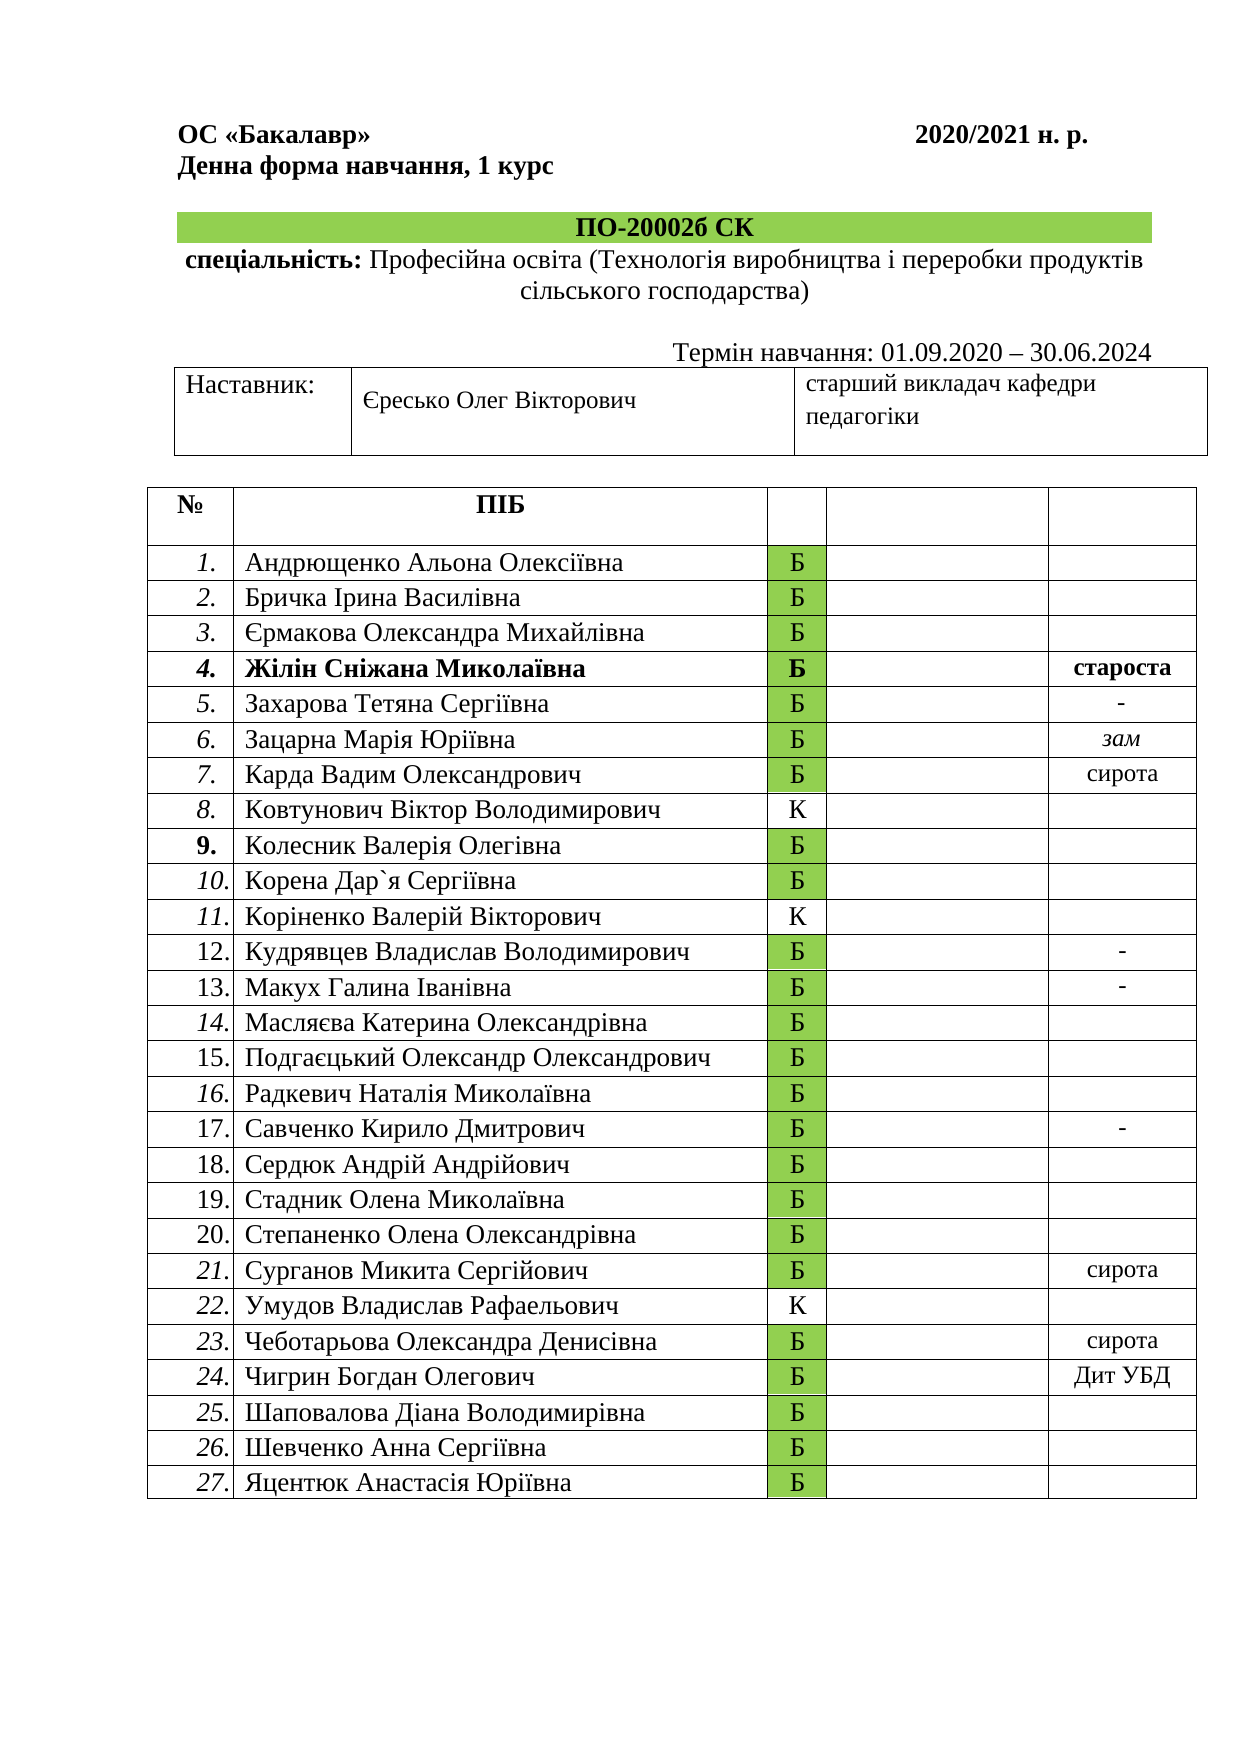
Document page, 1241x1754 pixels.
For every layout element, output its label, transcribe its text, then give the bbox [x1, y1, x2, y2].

table_cell [1049, 1077, 1196, 1111]
table_cell [827, 1183, 1048, 1217]
table_cell К [768, 794, 826, 828]
table_cell [827, 829, 1048, 863]
table_cell [148, 1396, 233, 1430]
table_cell Б [768, 1325, 826, 1359]
table_cell [827, 1148, 1048, 1182]
table_cell Корена Дар`я Сергіївна [234, 864, 767, 899]
table_cell [827, 652, 1048, 686]
table_cell [148, 1006, 233, 1040]
table_cell Шаповалова Діана Володимирівна [234, 1396, 767, 1430]
table_cell [827, 1289, 1048, 1324]
table_cell [148, 829, 233, 863]
table_cell Коріненко Валерій Вікторович [234, 900, 767, 934]
table_cell Карда Вадим Олександрович [234, 758, 767, 792]
table_cell [827, 971, 1048, 1005]
table_cell [148, 616, 233, 651]
table_cell [148, 900, 233, 934]
table_cell [827, 1006, 1048, 1040]
table_cell Подгаєцький Олександр Олександрович [234, 1041, 767, 1076]
table_cell [827, 1360, 1048, 1394]
table_cell [827, 1041, 1048, 1076]
table_cell [148, 687, 233, 722]
table_cell староста [1049, 652, 1196, 686]
table_cell Б [768, 1041, 826, 1076]
table_cell Б [768, 758, 826, 792]
table_cell Б [768, 616, 826, 651]
table_cell [827, 581, 1048, 615]
table_cell Чеботарьова Олександра Денисівна [234, 1325, 767, 1359]
table_cell Б [768, 1006, 826, 1040]
table_cell Макух Галина Іванівна [234, 971, 767, 1005]
table_cell Б [768, 1112, 826, 1147]
table_cell [827, 1431, 1048, 1465]
table_cell [1049, 581, 1196, 615]
table_cell [148, 1289, 233, 1324]
table_cell сирота [1049, 758, 1196, 792]
table_cell [1049, 1466, 1196, 1497]
table_cell сирота [1049, 1254, 1196, 1288]
table_cell [148, 581, 233, 615]
table_cell [827, 1219, 1048, 1253]
table_cell Шевченко Анна Сергіївна [234, 1431, 767, 1465]
table_cell Б [768, 1360, 826, 1394]
table_cell [148, 1148, 233, 1182]
table_header Наставник: [175, 368, 351, 455]
table_cell Захарова Тетяна Сергіївна [234, 687, 767, 722]
table_cell Ковтунович Віктор Володимирович [234, 794, 767, 828]
table_cell Б [768, 1077, 826, 1111]
table_cell Б [768, 864, 826, 899]
table_cell Жілін Сніжана Миколаївна [234, 652, 767, 686]
table_cell [148, 758, 233, 792]
table_cell Б [768, 546, 826, 580]
table_cell Б [768, 935, 826, 969]
table_cell - [1049, 971, 1196, 1005]
text спеціальність: Професійна освіта (Технологія виробництва і переробки продуктів сільського господарства) [177, 243, 1152, 305]
table_cell [827, 900, 1048, 934]
table_cell Андрющенко Альона Олексіївна [234, 546, 767, 580]
table_cell Б [768, 1396, 826, 1430]
table_cell Степаненко Олена Олександрівна [234, 1219, 767, 1253]
table_cell Кудрявцев Владислав Володимирович [234, 935, 767, 969]
table_cell [148, 723, 233, 757]
table_cell Савченко Кирило Дмитрович [234, 1112, 767, 1147]
table_cell Колесник Валерія Олегівна [234, 829, 767, 863]
table_cell Б [768, 652, 826, 686]
table_cell Б [768, 1183, 826, 1217]
table_cell [148, 1112, 233, 1147]
table_cell [148, 1219, 233, 1253]
table_cell Б [768, 1466, 826, 1497]
table_cell Б [768, 1148, 826, 1182]
table_cell [148, 1041, 233, 1076]
table_cell [1049, 1006, 1196, 1040]
table_cell Б [768, 723, 826, 757]
table_cell [148, 1431, 233, 1465]
table_cell Радкевич Наталія Миколаївна [234, 1077, 767, 1111]
table_header № [148, 488, 233, 544]
table_cell Б [768, 1431, 826, 1465]
table_cell [827, 1112, 1048, 1147]
table_cell [827, 687, 1048, 722]
table_cell [1049, 546, 1196, 580]
table_cell [827, 864, 1048, 899]
table_cell [1049, 829, 1196, 863]
table_cell Б [768, 829, 826, 863]
text Денна форма навчання, 1 курс [177, 149, 1152, 180]
table_cell [1049, 900, 1196, 934]
table_cell [148, 1254, 233, 1288]
table_cell [1049, 864, 1196, 899]
table_cell Б [768, 687, 826, 722]
table_header [768, 488, 826, 544]
table_cell [827, 546, 1048, 580]
table_cell [148, 794, 233, 828]
table_cell К [768, 1289, 826, 1324]
table_cell [1049, 1041, 1196, 1076]
table_cell [148, 546, 233, 580]
table_cell Б [768, 1254, 826, 1288]
table_cell [827, 1254, 1048, 1288]
table_cell [148, 971, 233, 1005]
table_cell Сурганов Микита Сергійович [234, 1254, 767, 1288]
table_cell Масляєва Катерина Олександрівна [234, 1006, 767, 1040]
table_cell [827, 723, 1048, 757]
table_cell [827, 1466, 1048, 1497]
text ОС «Бакалавр» 2020/2021 н. р. [177, 118, 1152, 149]
table_cell К [768, 900, 826, 934]
table_cell Дит УБД [1049, 1360, 1196, 1394]
table_cell Б [768, 581, 826, 615]
table_cell Яцентюк Анастасія Юріївна [234, 1466, 767, 1497]
table_cell [1049, 1183, 1196, 1217]
table_cell [148, 1183, 233, 1217]
table_cell [1049, 1148, 1196, 1182]
table_cell [827, 935, 1048, 969]
table_cell [148, 1360, 233, 1394]
table_cell Стадник Олена Миколаївна [234, 1183, 767, 1217]
table_header [1049, 488, 1196, 544]
table_cell Зацарна Марія Юріївна [234, 723, 767, 757]
table_cell Сердюк Андрій Андрійович [234, 1148, 767, 1182]
table_cell Умудов Владислав Рафаельович [234, 1289, 767, 1324]
table_cell Бричка Ірина Василівна [234, 581, 767, 615]
table_header ПІБ [234, 488, 767, 544]
table_header Єресько Олег Вікторович [352, 368, 794, 455]
table_cell [827, 616, 1048, 651]
subtitle ПО-20002б СК [177, 212, 1152, 243]
table_cell Б [768, 971, 826, 1005]
table_cell - [1049, 935, 1196, 969]
table_cell [827, 758, 1048, 792]
table_cell [827, 794, 1048, 828]
text Термін навчання: 01.09.2020 – 30.06.2024 [177, 336, 1152, 367]
table_cell Б [768, 1219, 826, 1253]
table_cell [827, 1077, 1048, 1111]
table_cell [827, 1325, 1048, 1359]
table_cell сирота [1049, 1325, 1196, 1359]
table_cell [1049, 1289, 1196, 1324]
table_cell [1049, 1431, 1196, 1465]
table_cell Чигрин Богдан Олегович [234, 1360, 767, 1394]
table_header старший викладач кафедри педагогіки [795, 368, 1207, 455]
table_cell - [1049, 687, 1196, 722]
table_cell [148, 652, 233, 686]
table_cell Єрмакова Олександра Михайлівна [234, 616, 767, 651]
table_cell зам [1049, 723, 1196, 757]
table_cell [1049, 616, 1196, 651]
table_cell [1049, 1219, 1196, 1253]
table_cell [148, 935, 233, 969]
table_header [827, 488, 1048, 544]
table_cell [148, 1325, 233, 1359]
table_cell [1049, 1396, 1196, 1430]
table_cell [1049, 794, 1196, 828]
table_cell [148, 864, 233, 899]
table_cell [827, 1396, 1048, 1430]
table_cell - [1049, 1112, 1196, 1147]
table_cell [148, 1466, 233, 1497]
table_cell [148, 1077, 233, 1111]
